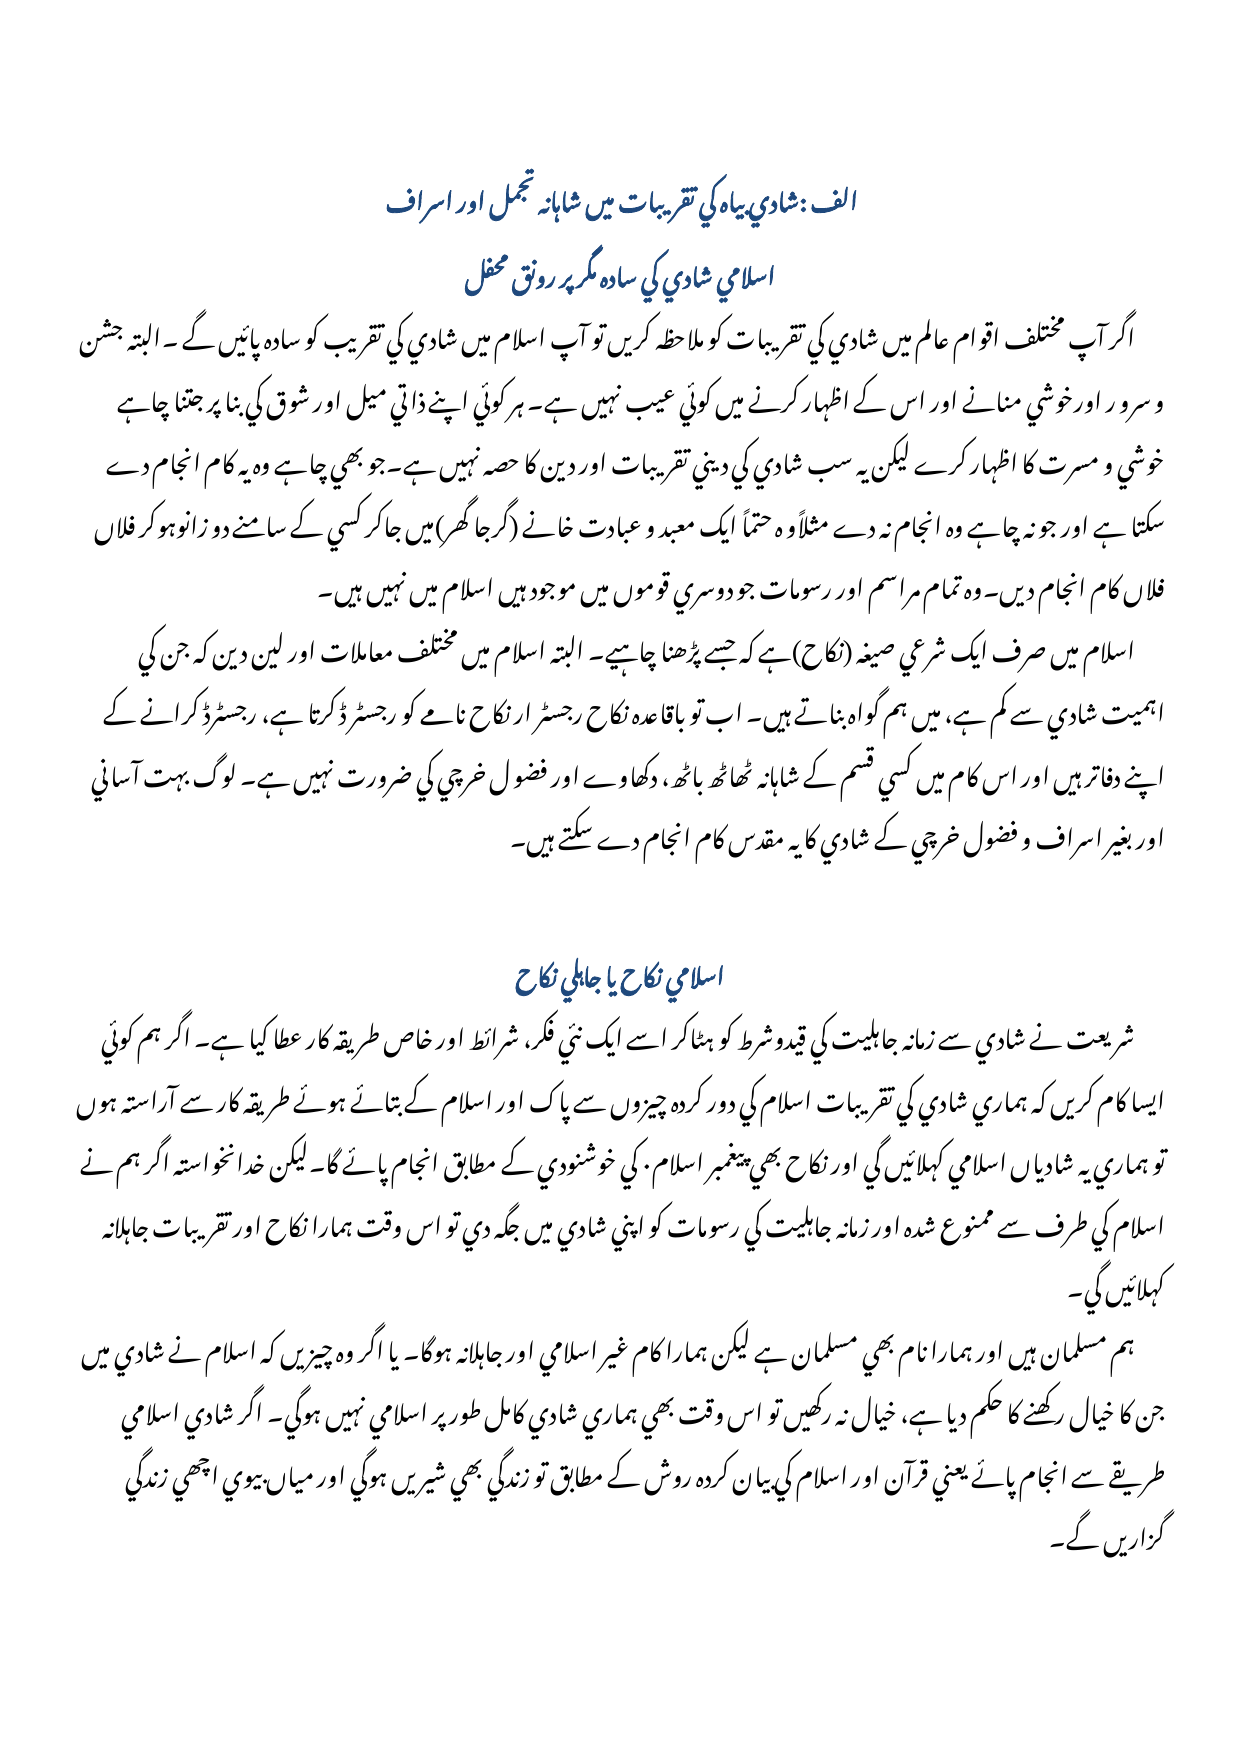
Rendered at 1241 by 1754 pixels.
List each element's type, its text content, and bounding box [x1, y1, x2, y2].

subtitle اسلامي نکاح يا جاہلي نکاح [75, 939, 1165, 1002]
text اگر آپ مختلف اقوام عالم ميں شادي کي تقريبات کو ملاحظہ کريں تو آپ اسلام ميں شادي کي تقريب کو سادہ پائيں گے ۔البتہ جشن و سرو ر اورخوشي منانے اور اس کے اظہار کرنے ميں کوئي عيب نہيں ہے۔ ہر کوئي اپنے ذاتي ميل اور شوق کي بنا پر جتنا چاہے خوشي و مسرت کا اظہار کرے ليکن يہ سب شادي کي ديني تقريبات اور دين کا حصہ نہيں ہے۔جو بھي چاہے وہ يہ کام انجام دے سکتا ہے اور جو نہ چاہے وہ انجام نہ دے مثلاًو ہ حتماً ايک معبد و عبادت خانے (گرجا گھر)ميں جاکر کسي کے سامنے دو زانوہوکر فلاں فلاں کام انجام ديں۔وہ تمام مراسم اور رسومات جو دوسري قوموں ميں موجود ہيں اسلام ميں نہيں ہيں۔ [75, 302, 1165, 614]
text اسلام ميں صرف ايک شرعي صيغہ (نکاح)ہے کہ جسے پڑھنا چاہيے۔ البتہ اسلام ميں مختلف معاملات اور لين دين کہ جن کي اہميت شادي سے کم ہے، ميں ہم گواہ بناتے ہيں۔ اب تو باقاعدہ نکاح رجسٹر ار نکاح نامے کو رجسٹر ڈ کرتا ہے، رجسٹرڈ کرانے کے اپنے دفاتر ہيں اور اس کام ميں کسي قسم کے شاہانہ ٹھاٹھ باٹھ، دکھاوے اور فضو ل خرچي کي ضرورت نہيں ہے۔ لوگ بہت آساني اور بغير اسراف و فضول خرچي کے شادي کا يہ مقدس کام انجام دے سکتے ہيں۔ [75, 614, 1165, 864]
text ہم مسلمان ہيں اور ہمارا نام بھي مسلمان ہے ليکن ہمارا کام غير اسلامي اور جاہلانہ ہوگا۔ يا اگر وہ چيزيں کہ اسلام نے شادي ميں جن کا خيال رکھنے کا حکم ديا ہے، خيال نہ رکھيں تو اس وقت بھي ہماري شادي کامل طور پر اسلامي نہيں ہوگي۔ اگر شادي اسلامي طريقے سے انجام پائے يعني قرآن اور اسلام کي بيان کردہ روش کے مطابق تو زندگي بھي شيريں ہوگي اور مياں بيوي اچھي زندگي گزاريں گے۔ [75, 1314, 1165, 1564]
text شريعت نے شادي سے زمانہ جاہليت کي قيدوشرط کو ہٹاکر اسے ايک نئي فکر، شرائط اور خاص طريقہ کار عطا کيا ہے۔ اگر ہم کوئي ايسا کام کريں کہ ہماري شادي کي تقريبات اسلام کي دور کردہ چيزوں سے پاک اور اسلام کے بتائے ہوئے طريقہ کار سے آراستہ ہوں تو ہماري يہ شادياں اسلامي کہلائيں گي اور نکاح بھي پيغمبر اسلام۰ کي خوشنودي کے مطابق انجام پائے گا۔ليکن خدانخواستہ اگر ہم نے اسلام کي طرف سے ممنوع شدہ اور زمانہ جاہليت کي رسومات کو اپني شادي ميں جگہ دي تو اس وقت ہمارا نکاح اور تقريبات جاہلانہ کہلائيں گي۔ [75, 1002, 1165, 1314]
subtitle الف :شادي بياہ کي تقريبات ميں شاہانہ تجمل اور اسراف [75, 106, 1165, 227]
subtitle اسلامي شادي کي سادہ مگر پر رونق محفل [75, 239, 1165, 302]
